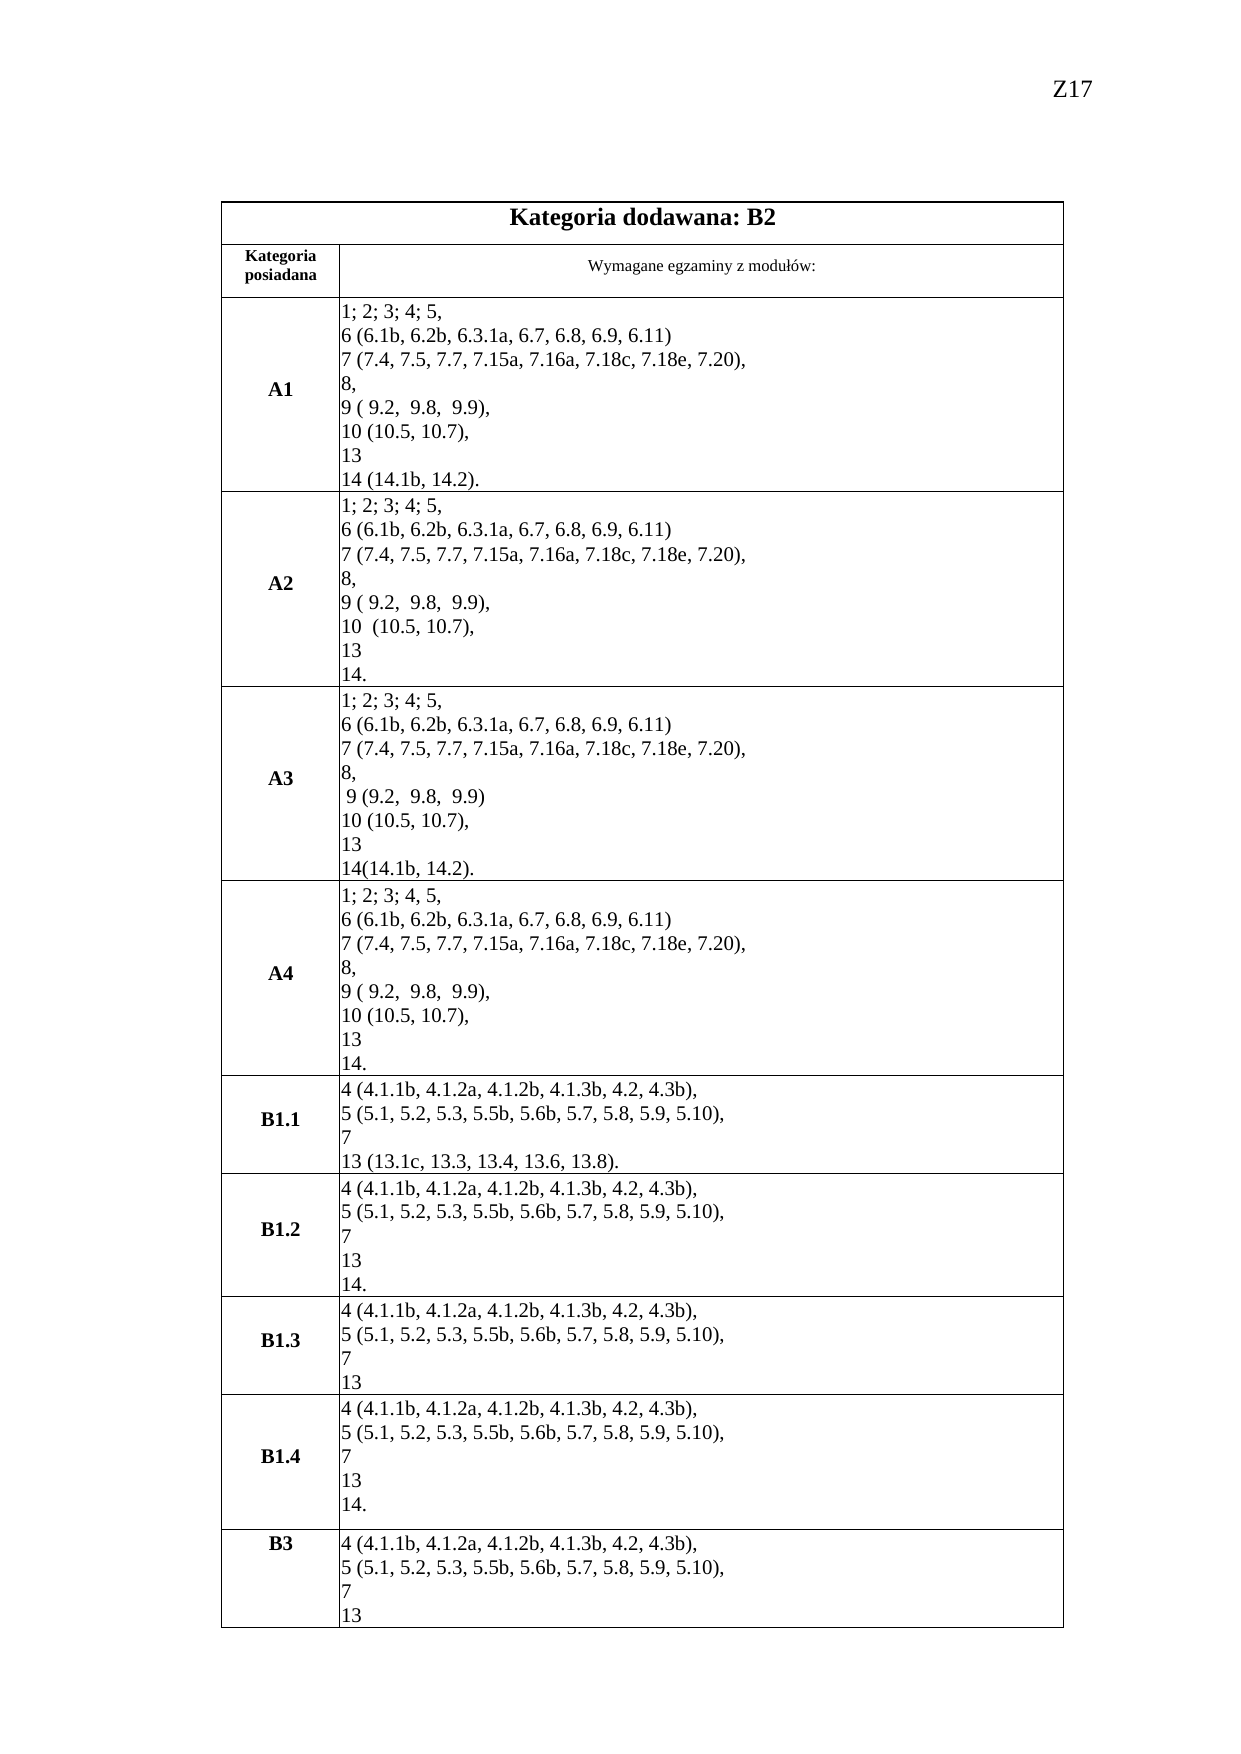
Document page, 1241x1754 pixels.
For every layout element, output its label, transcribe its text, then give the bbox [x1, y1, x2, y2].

table_cell 1; 2; 3; 4; 5, 6 (6.1b, 6.2b, 6.3.1a, 6.7, 6.8, 6.9, 6.11) 7 (7.4, 7.5, 7.7, 7.15a, 7.16a, 7.18c, 7.18e, 7.20), 8, 9 (9.2, 9.8, 9.9) 10 (10.5, 10.7), 13 14(14.1b, 14.2). [340, 687, 1063, 880]
table_cell 4 (4.1.1b, 4.1.2a, 4.1.2b, 4.1.3b, 4.2, 4.3b), 5 (5.1, 5.2, 5.3, 5.5b, 5.6b, 5.7, 5.8, 5.9, 5.10), 7 13 (13.1c, 13.3, 13.4, 13.6, 13.8). [340, 1076, 1063, 1173]
table_cell 4 (4.1.1b, 4.1.2a, 4.1.2b, 4.1.3b, 4.2, 4.3b), 5 (5.1, 5.2, 5.3, 5.5b, 5.6b, 5.7, 5.8, 5.9, 5.10), 7 13 [340, 1297, 1063, 1394]
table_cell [340, 1530, 1063, 1627]
table_cell A2 [222, 492, 339, 686]
table_cell A4 [222, 881, 339, 1075]
table_cell 4 (4.1.1b, 4.1.2a, 4.1.2b, 4.1.3b, 4.2, 4.3b), 5 (5.1, 5.2, 5.3, 5.5b, 5.6b, 5.7, 5.8, 5.9, 5.10), 7 13 14. [340, 1174, 1063, 1296]
table_cell 1; 2; 3; 4, 5, 6 (6.1b, 6.2b, 6.3.1a, 6.7, 6.8, 6.9, 6.11) 7 (7.4, 7.5, 7.7, 7.15a, 7.16a, 7.18c, 7.18e, 7.20), 8, 9 ( 9.2, 9.8, 9.9), 10 (10.5, 10.7), 13 14. [340, 881, 1063, 1075]
table_cell A3 [222, 687, 339, 880]
table_cell B1.1 [222, 1076, 339, 1173]
table_cell 1; 2; 3; 4; 5, 6 (6.1b, 6.2b, 6.3.1a, 6.7, 6.8, 6.9, 6.11) 7 (7.4, 7.5, 7.7, 7.15a, 7.16a, 7.18c, 7.18e, 7.20), 8, 9 ( 9.2, 9.8, 9.9), 10 (10.5, 10.7), 13 14. [340, 492, 1063, 686]
table_cell B1.2 [222, 1174, 339, 1296]
table_cell 1; 2; 3; 4; 5, 6 (6.1b, 6.2b, 6.3.1a, 6.7, 6.8, 6.9, 6.11) 7 (7.4, 7.5, 7.7, 7.15a, 7.16a, 7.18c, 7.18e, 7.20), 8, 9 ( 9.2, 9.8, 9.9), 10 (10.5, 10.7), 13 14 (14.1b, 14.2). [340, 298, 1063, 491]
table_cell B3 [222, 1530, 339, 1627]
table_cell B1.4 [222, 1395, 339, 1529]
table_cell Wymagane egzaminy z modułów: [340, 245, 1063, 297]
table_cell Kategoria posiadana [222, 245, 339, 297]
table_header Kategoria dodawana: B2 [222, 203, 1063, 244]
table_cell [340, 1395, 1063, 1529]
table_cell A1 [222, 298, 339, 491]
table_cell B1.3 [222, 1297, 339, 1394]
